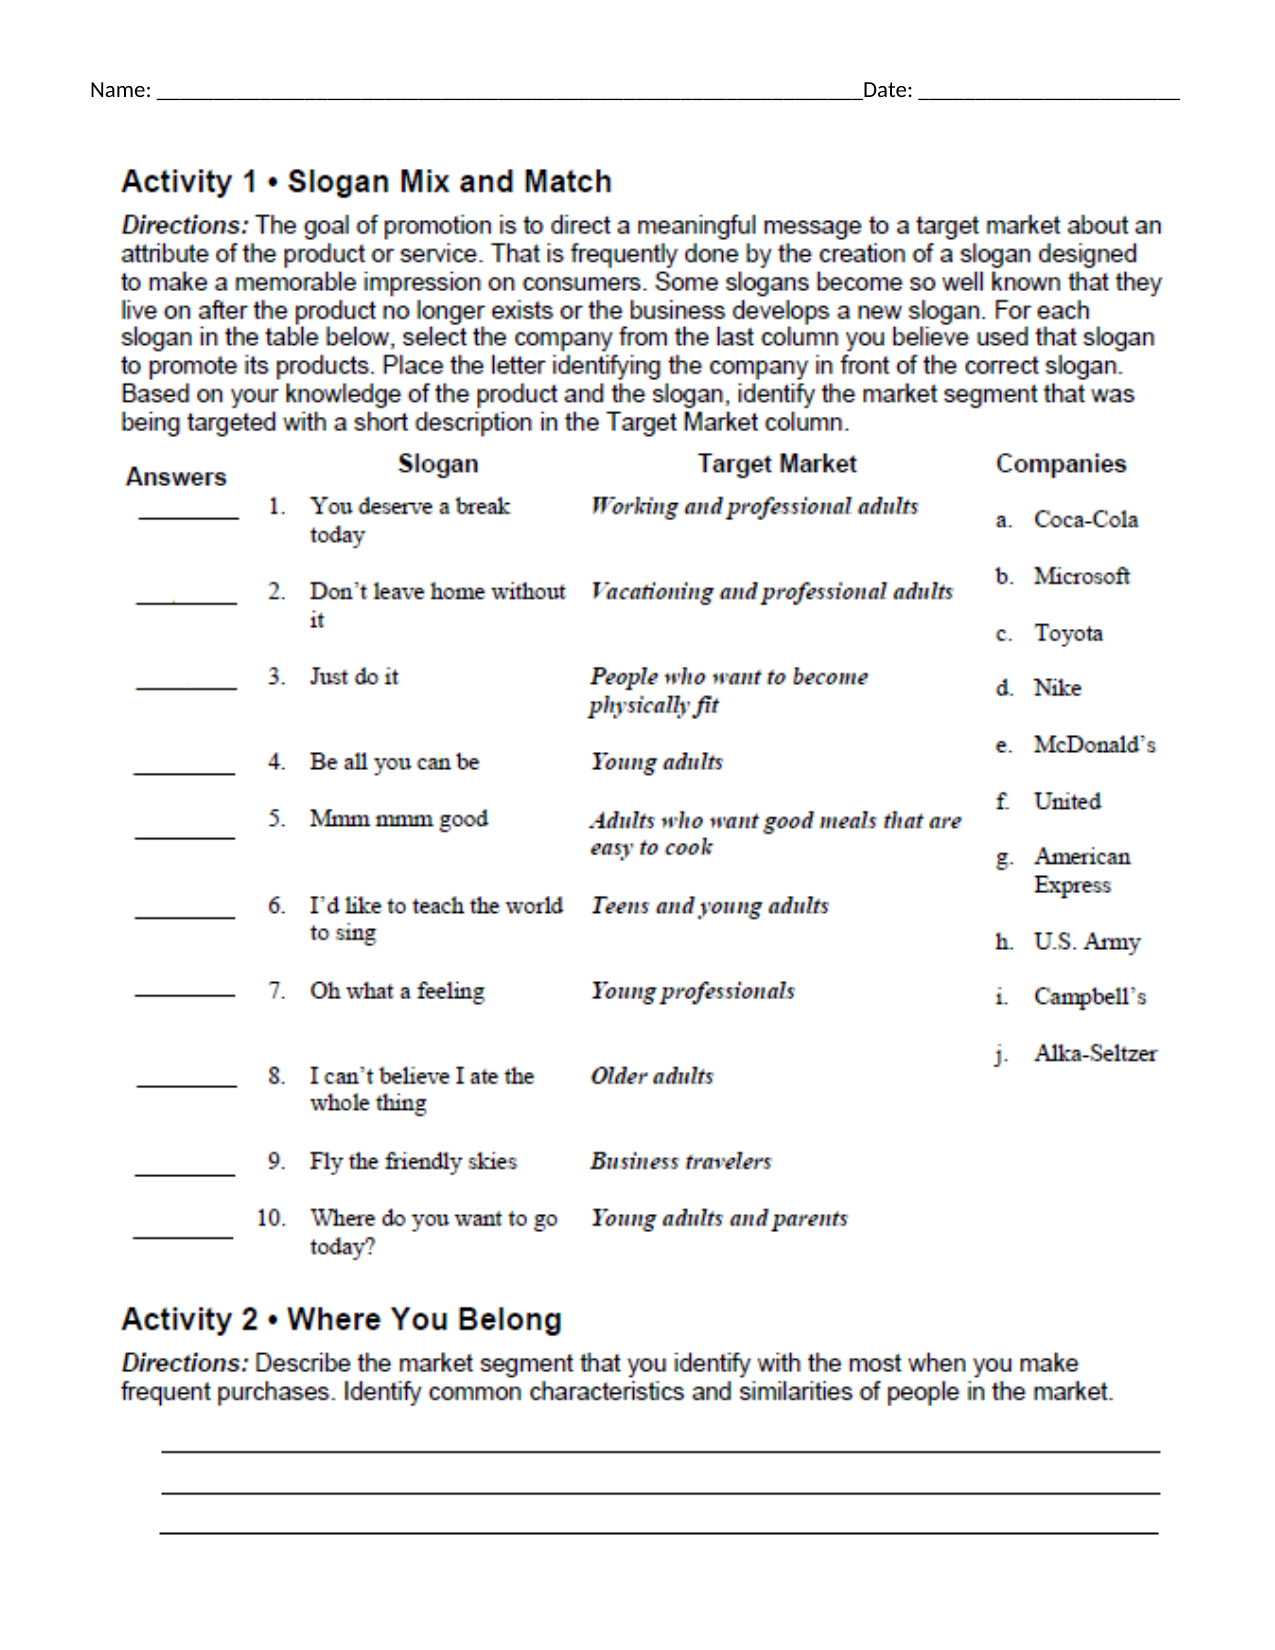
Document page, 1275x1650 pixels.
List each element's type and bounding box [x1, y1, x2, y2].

picture [90, 150, 1195, 1561]
